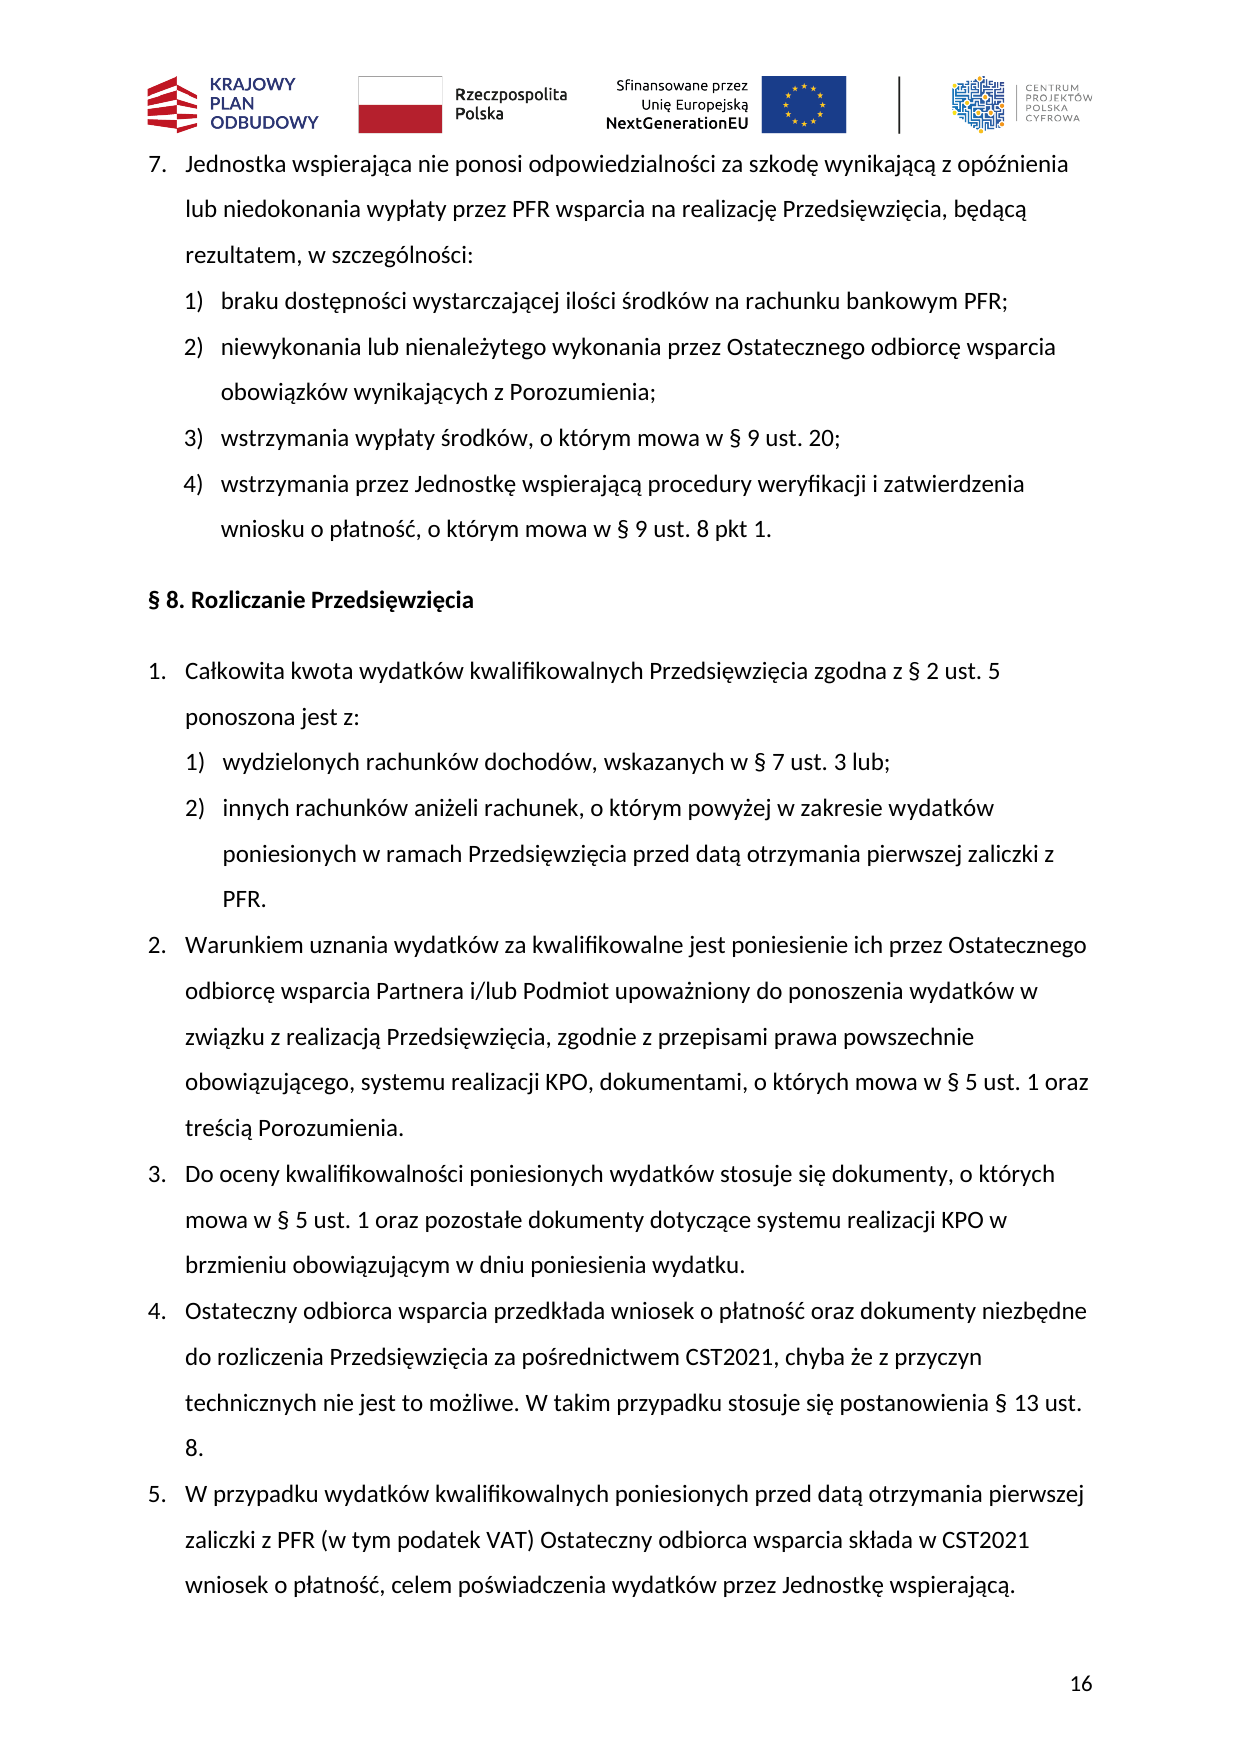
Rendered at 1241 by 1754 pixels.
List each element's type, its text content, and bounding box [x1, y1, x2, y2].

list Całkowita kwota wydatków kwalifikowalnych Przedsięwzięcia zgodna z § 2 ust. 5 ponoszona jest z: [148, 655, 1092, 731]
picture [147, 76, 1093, 134]
list wstrzymania wypłaty środków, o którym mowa w § 9 ust. 20; [183, 422, 1092, 453]
list Ostateczny odbiorca wsparcia przedkłada wniosek o płatność oraz dokumenty niezbędne do rozliczenia Przedsięwzięcia za pośrednictwem CST2021, chyba że z przyczyn technicznych nie jest to możliwe. W takim przypadku stosuje się postanowienia § 13 ust. 8. [148, 1295, 1092, 1463]
list Do oceny kwalifikowalności poniesionych wydatków stosuje się dokumenty, o których mowa w § 5 ust. 1 oraz pozostałe dokumenty dotyczące systemu realizacji KPO w brzmieniu obowiązującym w dniu poniesienia wydatku. [148, 1158, 1092, 1280]
subtitle § 8. Rozliczanie Przedsięwzięcia [148, 584, 1092, 615]
list Warunkiem uznania wydatków za kwalifikowalne jest poniesienie ich przez Ostatecznego odbiorcę wsparcia Partnera i/lub Podmiot upoważniony do ponoszenia wydatków w związku z realizacją Przedsięwzięcia, zgodnie z przepisami prawa powszechnie obowiązującego, systemu realizacji KPO, dokumentami, o których mowa w § 5 ust. 1 oraz treścią Porozumienia. [148, 929, 1092, 1143]
list wstrzymania przez Jednostkę wspierającą procedury weryfikacji i zatwierdzenia wniosku o płatność, o którym mowa w § 9 ust. 8 pkt 1. [183, 468, 1092, 544]
list innych rachunków aniżeli rachunek, o którym powyżej w zakresie wydatków poniesionych w ramach Przedsięwzięcia przed datą otrzymania pierwszej zaliczki z PFR. [185, 792, 1092, 914]
list wydzielonych rachunków dochodów, wskazanych w § 7 ust. 3 lub; [185, 746, 1092, 777]
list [148, 1478, 1092, 1600]
list Jednostka wspierająca nie ponosi odpowiedzialności za szkodę wynikającą z opóźnienia lub niedokonania wypłaty przez PFR wsparcia na realizację Przedsięwzięcia, będącą rezultatem, w szczególności: [148, 148, 1092, 270]
list braku dostępności wystarczającej ilości środków na rachunku bankowym PFR; [183, 285, 1092, 315]
list niewykonania lub nienależytego wykonania przez Ostatecznego odbiorcę wsparcia obowiązków wynikających z Porozumienia; [183, 331, 1092, 407]
